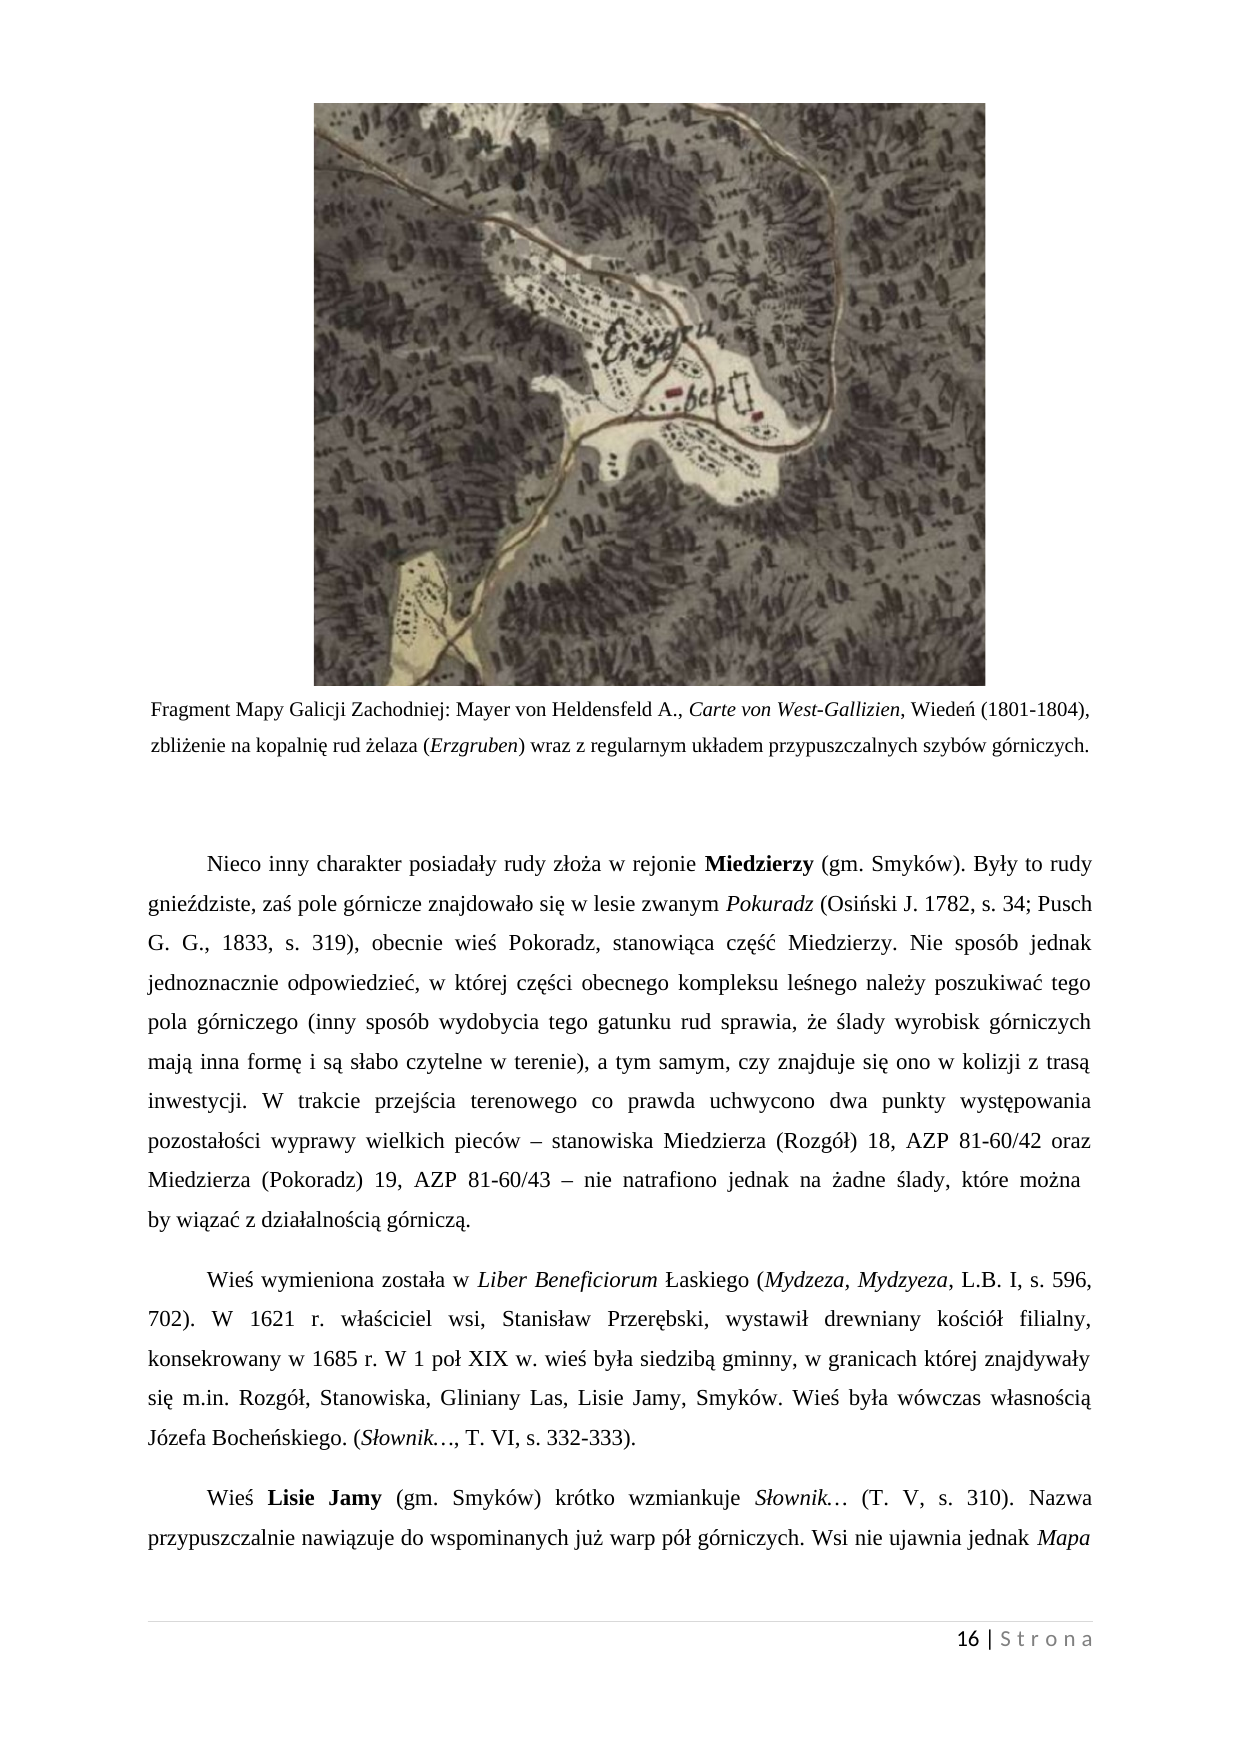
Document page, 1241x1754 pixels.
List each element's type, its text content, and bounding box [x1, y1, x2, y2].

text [148, 1484, 1093, 1550]
text Wieś wymieniona została w Liber Beneficiorum Łaskiego (Mydzeza, Mydzyeza, L.B. I, s. 596, 702). W 1621 r. właściciel wsi, Stanisław Przerębski, wystawił drewniany kościół filialny, konsekrowany w 1685 r. W 1 poł XIX w. wieś była siedzibą gminny, w granicach której znajdywały się m.in. Rozgół, Stanowiska, Gliniany Las, Lisie Jamy, Smyków. Wieś była wówczas własnością Józefa Bocheńskiego. (Słownik…, T. VI, s. 332-333). [148, 1266, 1093, 1450]
picture [313, 103, 986, 686]
text Nieco inny charakter posiadały rudy złoża w rejonie Miedzierzy (gm. Smyków). Były to rudy gnieździste, zaś pole górnicze znajdowało się w lesie zwanym Pokuradz (Osiński J. 1782, s. 34; Pusch G. G., 1833, s. 319), obecnie wieś Pokoradz, stanowiąca część Miedzierzy. Nie sposób jednak jednoznacznie odpowiedzieć, w której części obecnego kompleksu leśnego należy poszukiwać tego pola górniczego (inny sposób wydobycia tego gatunku rud sprawia, że ślady wyrobisk górniczych mają inna formę i są słabo czytelne w terenie), a tym samym, czy znajduje się ono w kolizji z trasą inwestycji. W trakcie przejścia terenowego co prawda uchwycono dwa punkty występowania pozostałości wyprawy wielkich pieców – stanowiska Miedzierza (Rozgół) 18, AZP 81-60/42 oraz Miedzierza (Pokoradz) 19, AZP 81-60/43 – nie natrafiono jednak na żadne ślady, które można by wiązać z działalnością górniczą. [148, 850, 1093, 1232]
